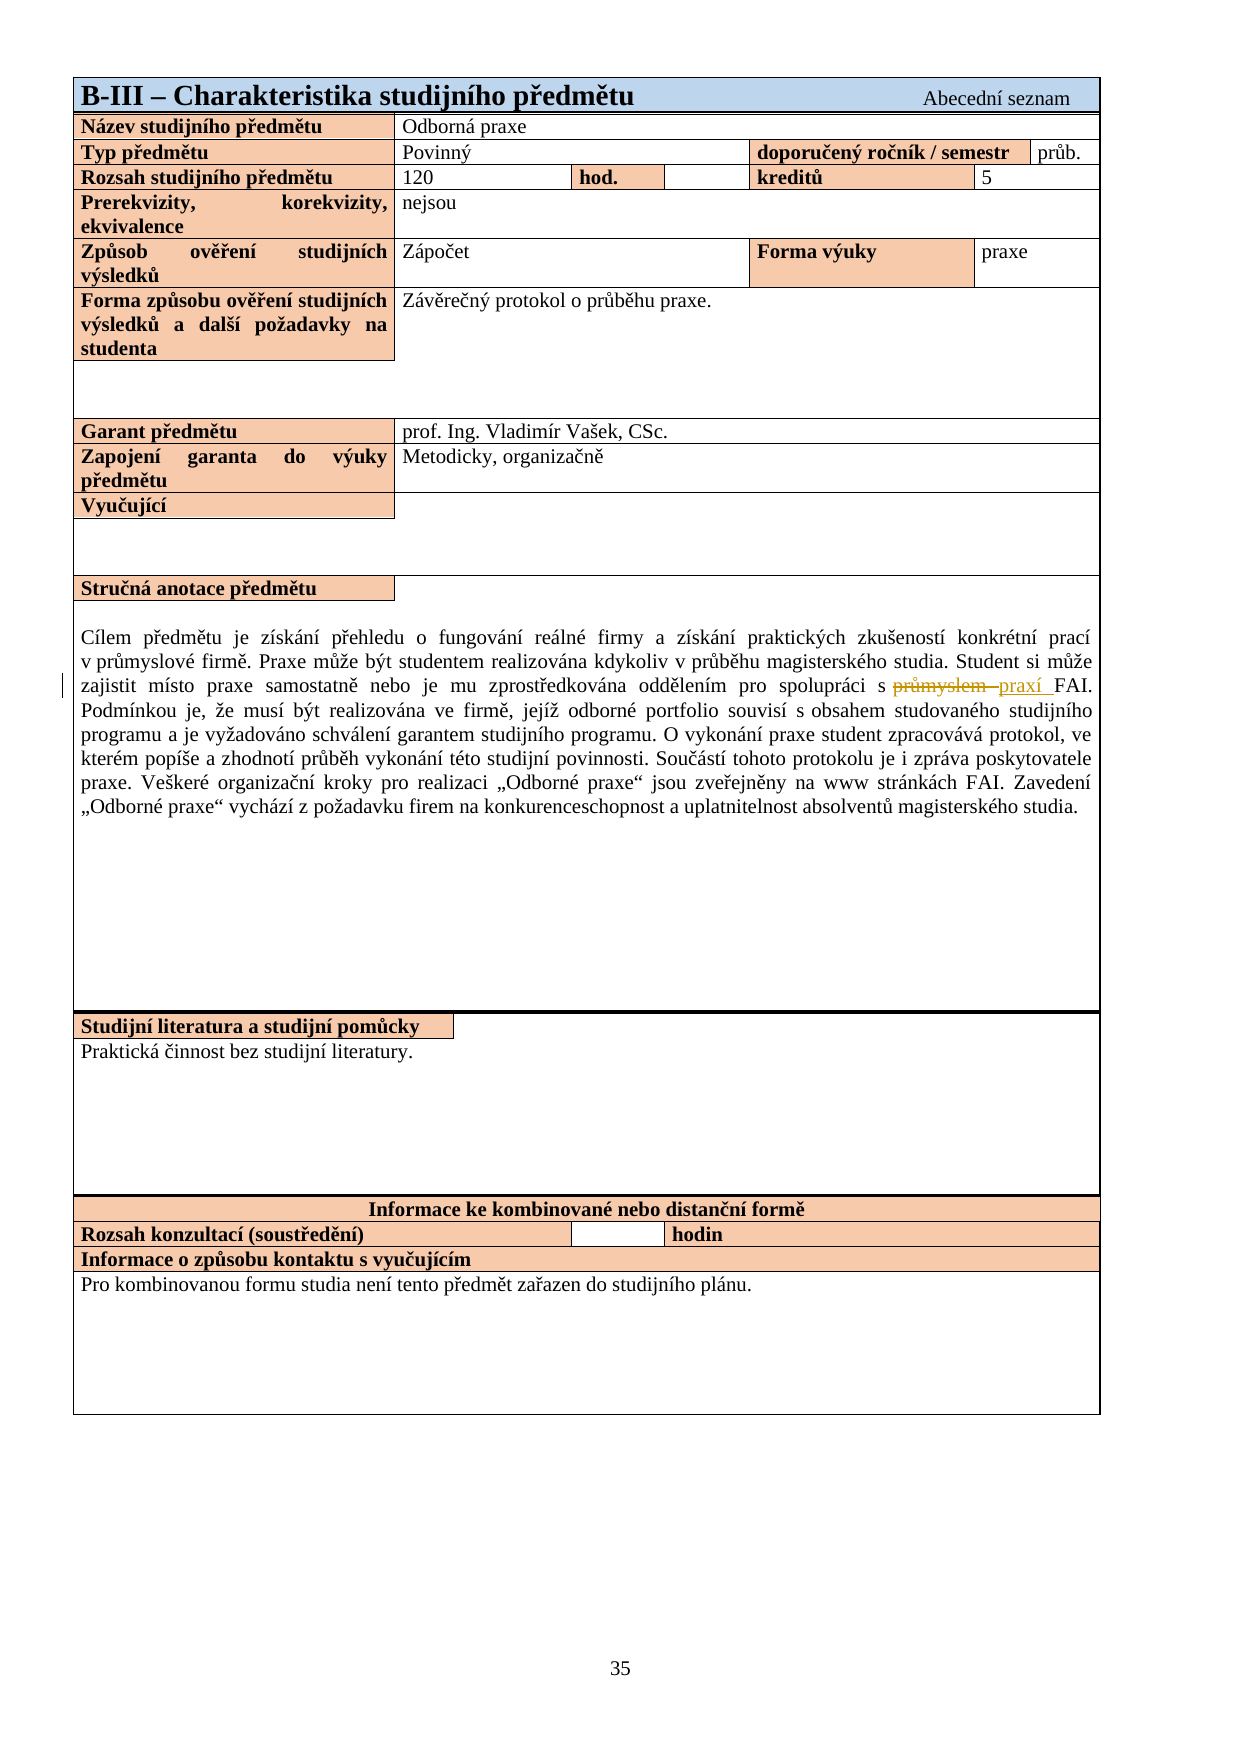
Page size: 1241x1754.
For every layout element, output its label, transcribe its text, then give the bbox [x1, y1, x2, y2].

table_cell [74, 518, 1099, 575]
table_cell Stručná anotace předmětu [74, 576, 394, 600]
table_cell Rozsah studijního předmětu [74, 165, 394, 189]
table_cell prof. Ing. Vladimír Vašek, CSc. [395, 419, 1099, 443]
table_cell Zapojení garanta do výuky předmětu [74, 444, 394, 492]
table_cell 120 [395, 165, 571, 189]
table_cell kreditů [750, 165, 974, 189]
table_cell hodin [665, 1222, 1099, 1246]
table_cell Název studijního předmětu [74, 115, 394, 138]
table_cell Prerekvizity, korekvizity, ekvivalence [74, 190, 394, 238]
table_cell Pro kombinovanou formu studia není tento předmět zařazen do studijního plánu. [74, 1272, 1099, 1414]
table_cell [74, 360, 1099, 418]
table_cell Studijní literatura a studijní pomůcky [74, 1014, 453, 1038]
table_cell Forma způsobu ověření studijních výsledků a další požadavky na studenta [74, 288, 394, 360]
table_cell Metodicky, organizačně [395, 444, 1099, 492]
table_cell Rozsah konzultací (soustředění) [74, 1222, 571, 1246]
table_cell doporučený ročník / semestr [750, 140, 1030, 164]
table_cell Garant předmětu [74, 419, 394, 443]
table_cell Informace ke kombinované nebo distanční formě [74, 1197, 1100, 1221]
table_cell nejsou [395, 190, 1099, 238]
table_cell Forma výuky [750, 239, 974, 287]
table_cell 5 [975, 165, 1099, 189]
table_cell Způsob ověření studijních výsledků [74, 239, 394, 287]
table_cell Informace o způsobu kontaktu s vyučujícím [74, 1247, 1099, 1271]
table_cell [665, 165, 749, 189]
table_cell Zápočet [395, 239, 749, 287]
table_cell Praktická činnost bez studijní literatury. [74, 1038, 1099, 1194]
table_cell Povinný [395, 140, 749, 164]
table_cell hod. [572, 165, 664, 189]
table_cell Odborná praxe [395, 115, 1099, 138]
table_cell [395, 493, 1099, 517]
table_cell Typ předmětu [74, 140, 394, 164]
table_cell [395, 576, 1099, 600]
table_cell Vyučující [74, 493, 394, 517]
table_cell [572, 1222, 664, 1246]
table_cell [454, 1014, 1099, 1038]
table_cell Cílem předmětu je získání přehledu o fungování reálné firmy a získání praktických zkušeností konkrétní prací v průmyslové firmě. Praxe může být studentem realizována kdykoliv v průběhu magisterského studia. Student si může zajistit místo praxe samostatně nebo je mu zprostředkována oddělením pro spolupráci s FAI. Podmínkou je, že musí být realizována ve firmě, jejíž odborné portfolio souvisí s obsahem studovaného studijního programu a je vyžadováno schválení garantem studijního programu. O vykonání praxe student zpracovává protokol, ve kterém popíše a zhodnotí průběh vykonání této studijní povinnosti. Součástí tohoto protokolu je i zpráva poskytovatele praxe. Veškeré organizační kroky pro realizaci „Odborné praxe“ jsou zveřejněny na www stránkách FAI. Zavedení „Odborné praxe“ vychází z požadavku firem na konkurenceschopnost a uplatnitelnost absolventů magisterského studia. [74, 600, 1099, 1010]
table_cell průb. [1031, 140, 1099, 164]
table_header B-III – Charakteristika studijního předmětu [74, 78, 1099, 111]
table_cell Závěrečný protokol o průběhu praxe. [395, 288, 1099, 360]
table_cell praxe [975, 239, 1099, 287]
